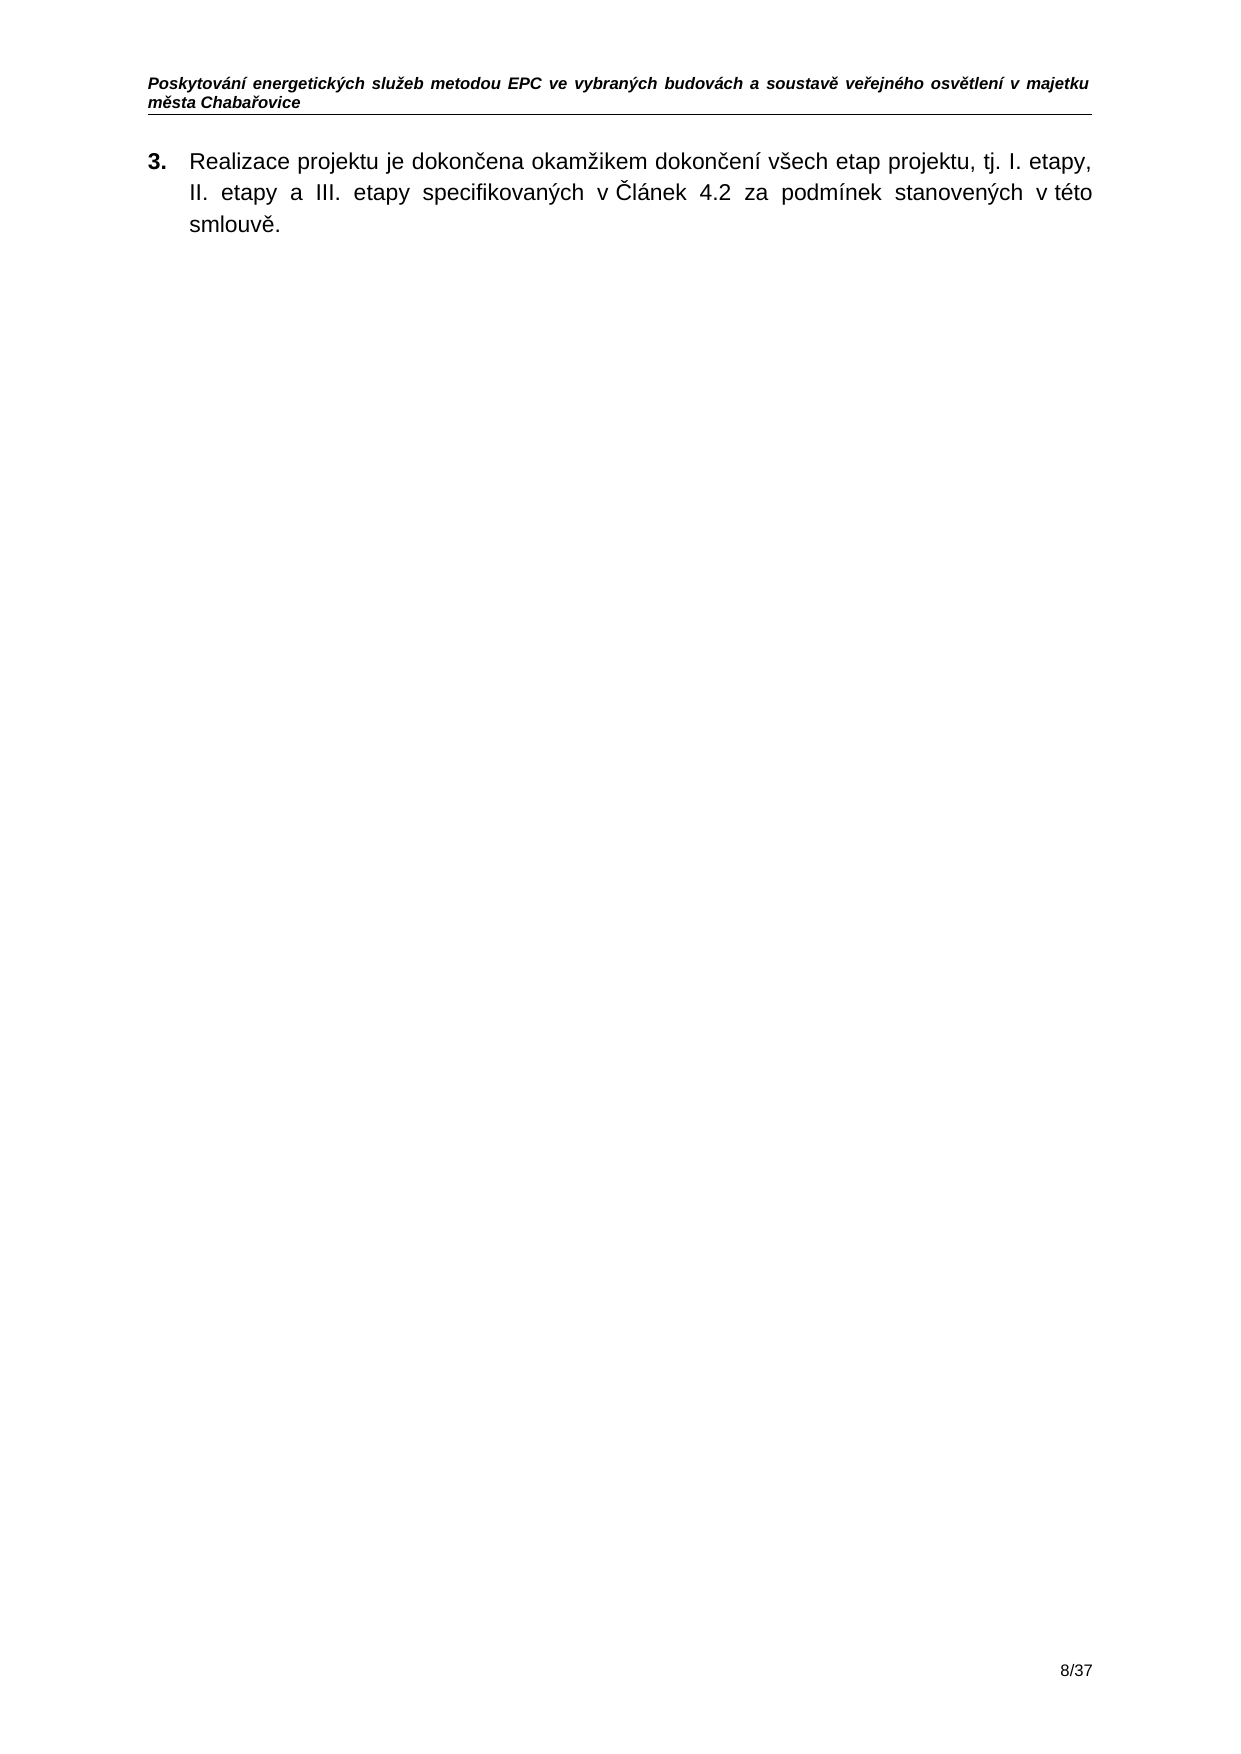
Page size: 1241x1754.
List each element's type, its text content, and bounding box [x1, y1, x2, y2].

subtitle Realizace projektu je dokončena okamžikem dokončení všech etap projektu, tj. I. etapy, II. etapy a III. etapy specifikovaných v Článek 4.2 za podmínek stanovených v této smlouvě. [148, 148, 1092, 237]
